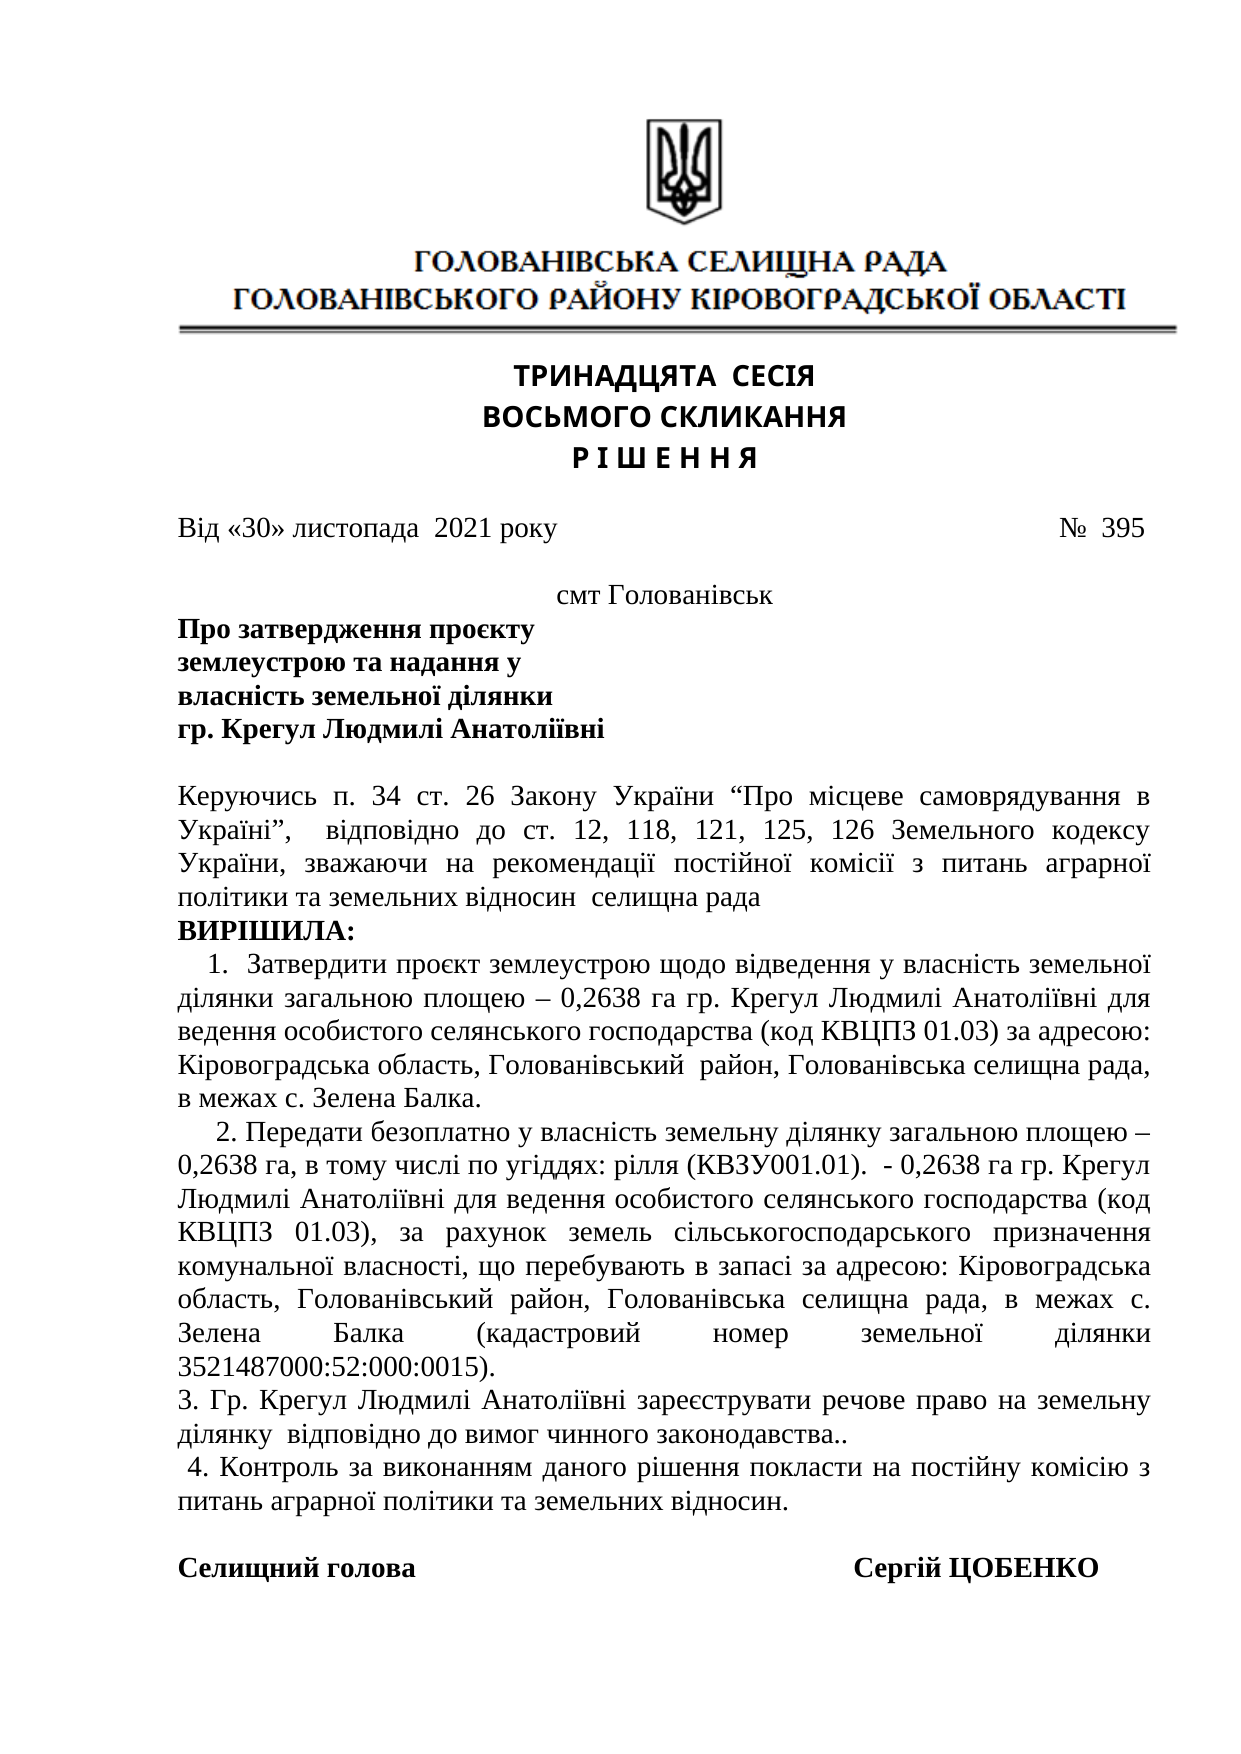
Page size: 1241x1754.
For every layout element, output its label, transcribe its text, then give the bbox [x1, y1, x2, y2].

text Керуючись п. 34 ст. 26 Закону України “Про місцеве самоврядування в Україні”, відповідно до ст. 12, 118, 121, 125, 126 Земельного кодексу України, зважаючи на рекомендації постійної комісії з питань аграрної політики та земельних відносин селищна рада [177, 778, 1152, 913]
table_header ТРИНАДЦЯТА СЕСІЯ [177, 355, 1152, 396]
text 1. Затвердити проєкт землеустрою щодо відведення у власність земельної ділянки загальною площею – 0,2638 га гр. Крегул Людмилі Анатоліївні для ведення особистого селянського господарства (код КВЦПЗ 01.03) за адресою: Кіровоградська область, Голованівський район, Голованівська селищна рада, в межах с. Зелена Балка. [177, 946, 1152, 1114]
text землеустрою та надання у [177, 644, 664, 678]
text Селищний голова Сергій ЦОБЕНКО [177, 1550, 1152, 1583]
text Р І Ш Е Н Н Я [177, 437, 1152, 477]
text ВИРІШИЛА: [177, 913, 1152, 946]
text смт Голованівськ [177, 577, 1152, 611]
table_cell ВОСЬМОГО СКЛИКАННЯ [177, 396, 1152, 437]
text 2. Передати безоплатно у власність земельну ділянку загальною площею – 0,2638 га, в тому числі по угіддях: рілля (КВЗУ001.01). - 0,2638 га гр. Крегул Людмилі Анатоліївні для ведення особистого селянського господарства (код КВЦПЗ 01.03), за рахунок земель сільськогосподарського призначення комунальної власності, що перебувають в запасі за адресою: Кіровоградська область, Голованівський район, Голованівська селищна рада, в межах с. Зелена Балка (кадастровий номер земельної ділянки 3521487000:52:000:0015). [177, 1114, 1152, 1382]
text Від «30» листопада 2021 року № 395 [177, 510, 1152, 544]
picture [177, 118, 1179, 344]
text 4. Контроль за виконанням даного рішення покласти на постійну комісію з питань аграрної політики та земельних відносин. [177, 1449, 1152, 1516]
text Про затвердження проєкту [177, 611, 664, 644]
text гр. Крегул Людмилі Анатоліївні [177, 711, 664, 745]
text 3. Гр. Крегул Людмилі Анатоліївні зареєструвати речове право на земельну ділянку відповідно до вимог чинного законодавства.. [177, 1382, 1152, 1449]
text власність земельної ділянки [177, 678, 664, 711]
